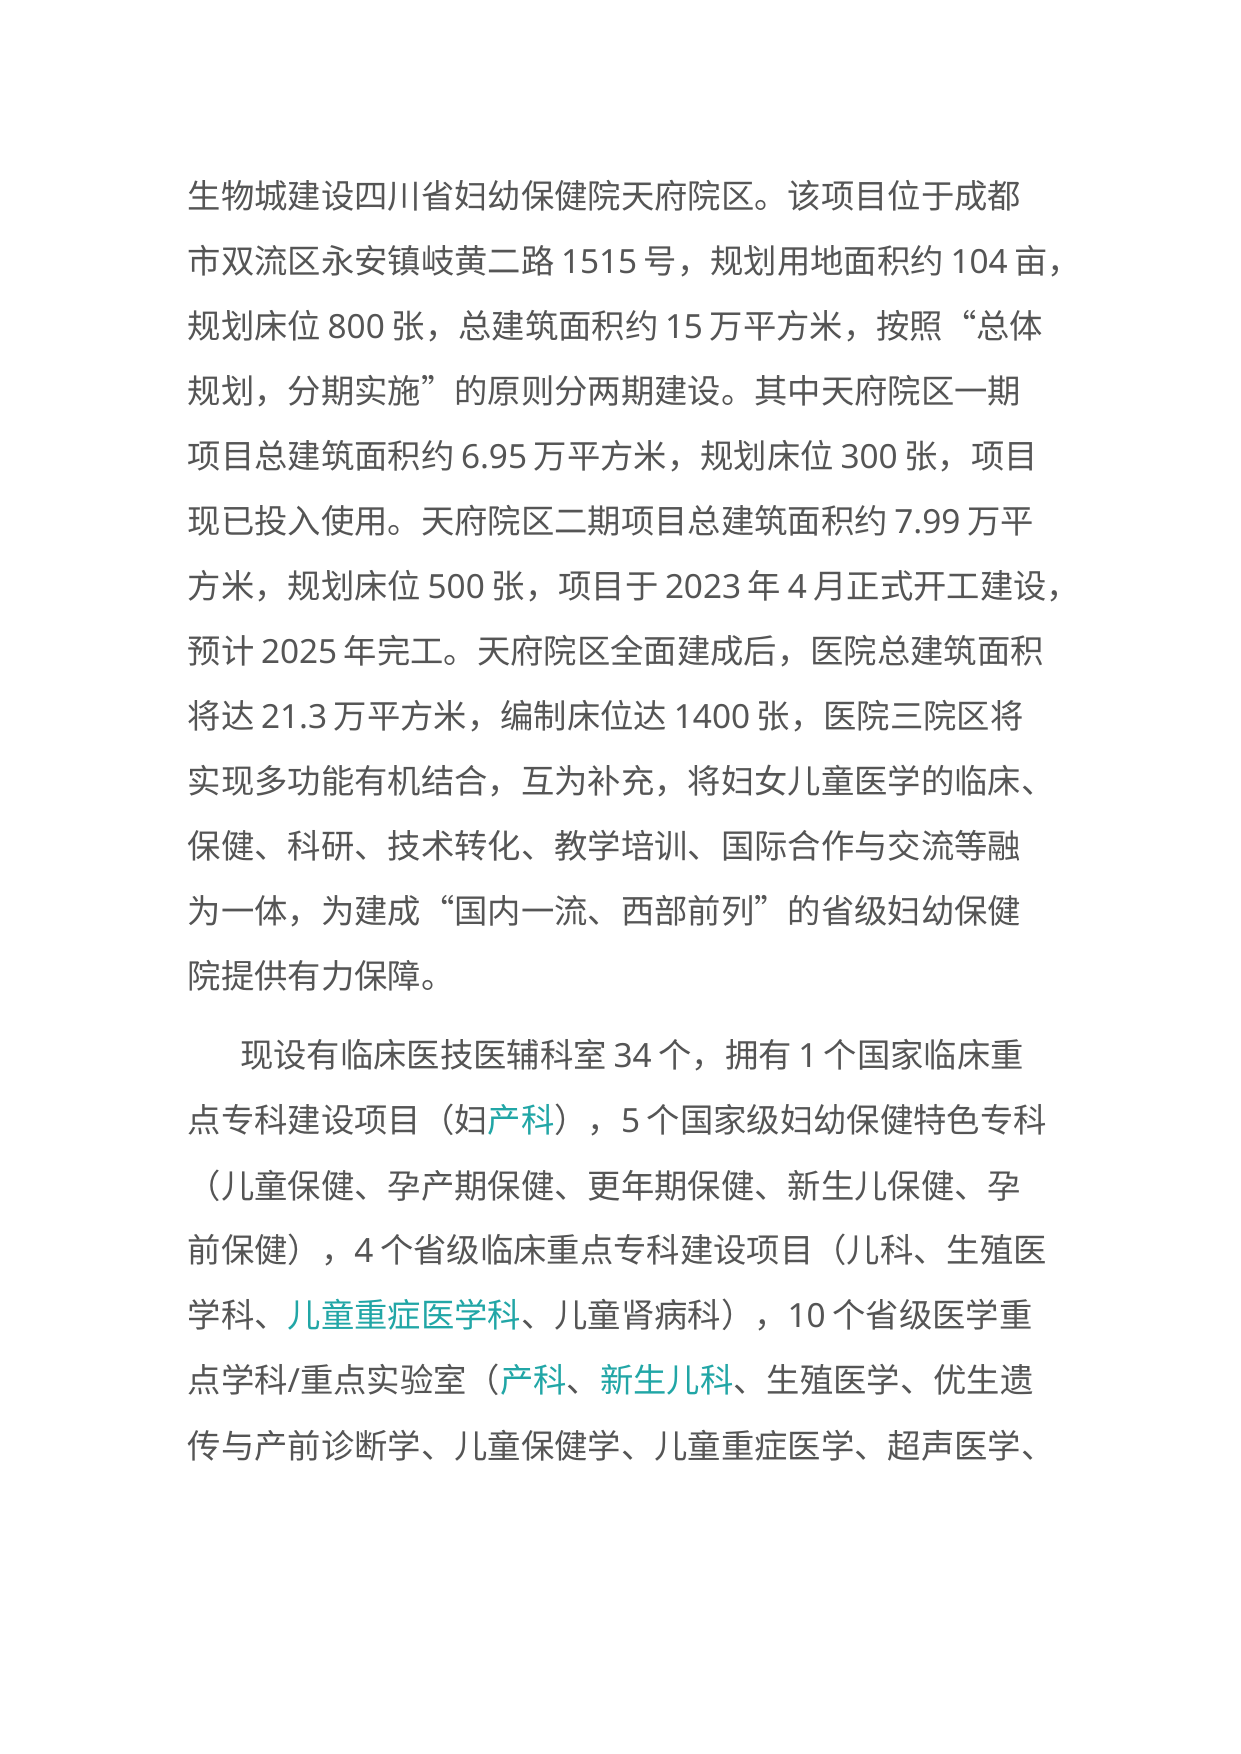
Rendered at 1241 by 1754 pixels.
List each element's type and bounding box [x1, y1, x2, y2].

text [187, 1021, 1053, 1476]
text [187, 162, 1053, 1007]
